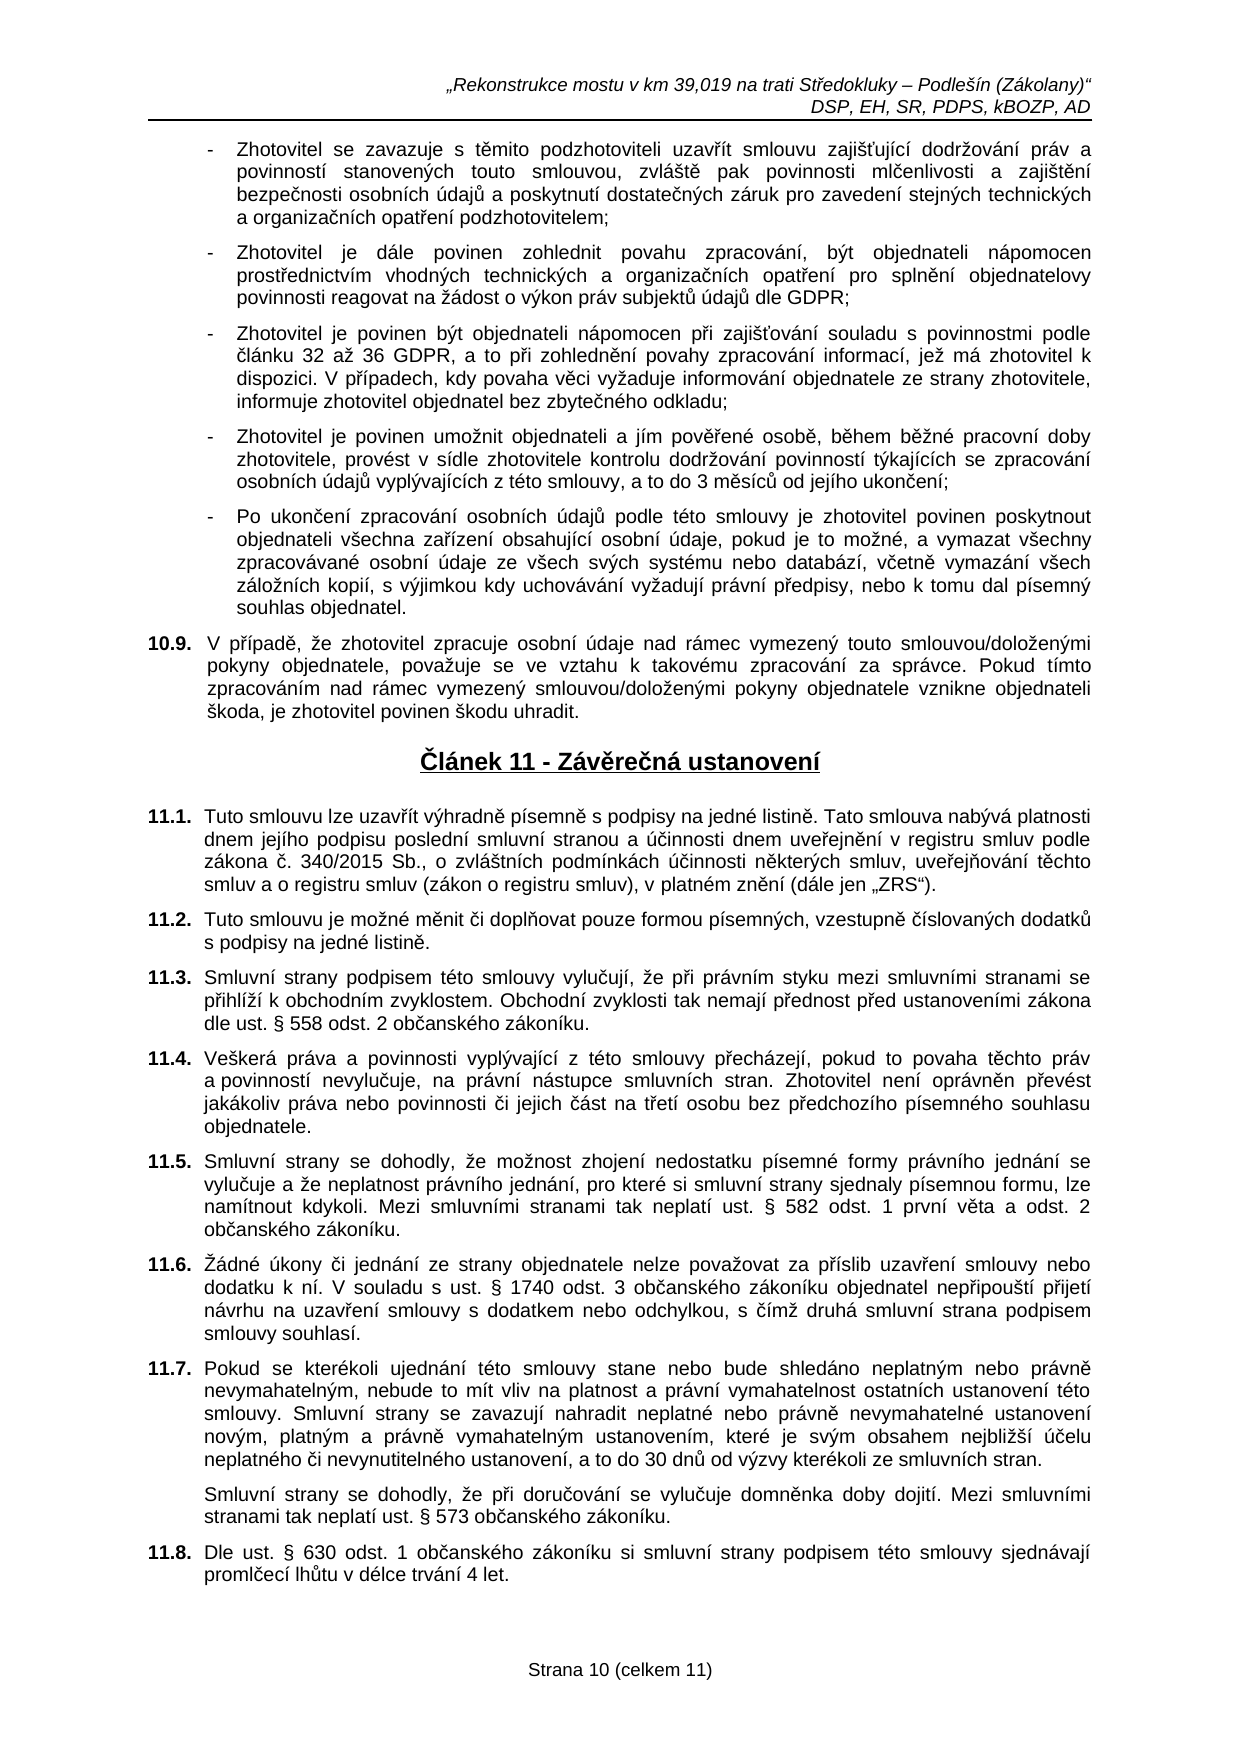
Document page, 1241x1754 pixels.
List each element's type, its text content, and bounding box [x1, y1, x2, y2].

text - Zhotovitel je povinen umožnit objednateli a jím pověřené osobě, během běžné pracovní doby zhotovitele, provést v sídle zhotovitele kontrolu dodržování povinností týkajících se zpracování osobních údajů vyplývajících z této smlouvy, a to do 3 měsíců od jejího ukončení; [207, 425, 1092, 493]
text - Zhotovitel je dále povinen zohlednit povahu zpracování, být objednateli nápomocen prostřednictvím vhodných technických a organizačních opatření pro splnění objednatelovy povinnosti reagovat na žádost o výkon práv subjektů údajů dle GDPR; [207, 241, 1092, 309]
text - Po ukončení zpracování osobních údajů podle této smlouvy je zhotovitel povinen poskytnout objednateli všechna zařízení obsahující osobní údaje, pokud je to možné, a vymazat všechny zpracovávané osobní údaje ze všech svých systému nebo databází, včetně vymazání všech záložních kopií, s výjimkou kdy uchovávání vyžadují právní předpisy, nebo k tomu dal písemný souhlas objednatel. [207, 505, 1092, 619]
text - Zhotovitel je povinen být objednateli nápomocen při zajišťování souladu s povinnostmi podle článku 32 až 36 GDPR, a to při zohlednění povahy zpracování informací, jež má zhotovitel k dispozici. V případech, kdy povaha věci vyžaduje informování objednatele ze strany zhotovitele, informuje zhotovitel objednatel bez zbytečného odkladu; [207, 321, 1092, 412]
text 11.2. Tuto smlouvu je možné měnit či doplňovat pouze formou písemných, vzestupně číslovaných dodatků s podpisy na jedné listině. [148, 908, 1092, 953]
text 11.4. Veškerá práva a povinnosti vyplývající z této smlouvy přecházejí, pokud to povaha těchto práv a povinností nevylučuje, na právní nástupce smluvních stran. Zhotovitel není oprávněn převést jakákoliv práva nebo povinnosti či jejich část na třetí osobu bez předchozího písemného souhlasu objednatele. [148, 1047, 1092, 1137]
text - Zhotovitel se zavazuje s těmito podzhotoviteli uzavřít smlouvu zajišťující dodržování práv a povinností stanovených touto smlouvou, zvláště pak povinnosti mlčenlivosti a zajištění bezpečnosti osobních údajů a poskytnutí dostatečných záruk pro zavedení stejných technických a organizačních opatření podzhotovitelem; [207, 137, 1092, 228]
text 10.9. V případě, že zhotovitel zpracuje osobní údaje nad rámec vymezený touto smlouvou/doloženými pokyny objednatele, považuje se ve vztahu k takovému zpracování za správce. Pokud tímto zpracováním nad rámec vymezený smlouvou/doloženými pokyny objednatele vznikne objednateli škoda, je zhotovitel povinen škodu uhradit. [148, 631, 1092, 722]
text 11.7. Pokud se kterékoli ujednání této smlouvy stane nebo bude shledáno neplatným nebo právně nevymahatelným, nebude to mít vliv na platnost a právní vymahatelnost ostatních ustanovení této smlouvy. Smluvní strany se zavazují nahradit neplatné nebo právně nevymahatelné ustanovení novým, platným a právně vymahatelným ustanovením, které je svým obsahem nejbližší účelu neplatného či nevynutitelného ustanovení, a to do 30 dnů od výzvy kterékoli ze smluvních stran. [148, 1357, 1092, 1470]
text 11.3. Smluvní strany podpisem této smlouvy vylučují, že při právním styku mezi smluvními stranami se přihlíží k obchodním zvyklostem. Obchodní zvyklosti tak nemají přednost před ustanoveními zákona dle ust. § 558 odst. 2 občanského zákoníku. [148, 966, 1092, 1034]
text 11.8. Dle ust. § 630 odst. 1 občanského zákoníku si smluvní strany podpisem této smlouvy sjednávají promlčecí lhůtu v délce trvání 4 let. [148, 1541, 1092, 1586]
text 11.1. Tuto smlouvu lze uzavřít výhradně písemně s podpisy na jedné listině. Tato smlouva nabývá platnosti dnem jejího podpisu poslední smluvní stranou a účinnosti dnem uveřejnění v registru smluv podle zákona č. 340/2015 Sb., o zvláštních podmínkách účinnosti některých smluv, uveřejňování těchto smluv a o registru smluv (zákon o registru smluv), v platném znění (dále jen „ZRS“). [148, 805, 1092, 896]
text 11.6. Žádné úkony či jednání ze strany objednatele nelze považovat za příslib uzavření smlouvy nebo dodatku k ní. V souladu s ust. § 1740 odst. 3 občanského zákoníku objednatel nepřipouští přijetí návrhu na uzavření smlouvy s dodatkem nebo odchylkou, s čímž druhá smluvní strana podpisem smlouvy souhlasí. [148, 1253, 1092, 1344]
subtitle Článek 11 - Závěrečná ustanovení [148, 747, 1092, 776]
text 11.5. Smluvní strany se dohodly, že možnost zhojení nedostatku písemné formy právního jednání se vylučuje a že neplatnost právního jednání, pro které si smluvní strany sjednaly písemnou formu, lze namítnout kdykoli. Mezi smluvními stranami tak neplatí ust. § 582 odst. 1 první věta a odst. 2 občanského zákoníku. [148, 1150, 1092, 1241]
text Smluvní strany se dohodly, že při doručování se vylučuje domněnka doby dojití. Mezi smluvními stranami tak neplatí ust. § 573 občanského zákoníku. [148, 1483, 1092, 1528]
